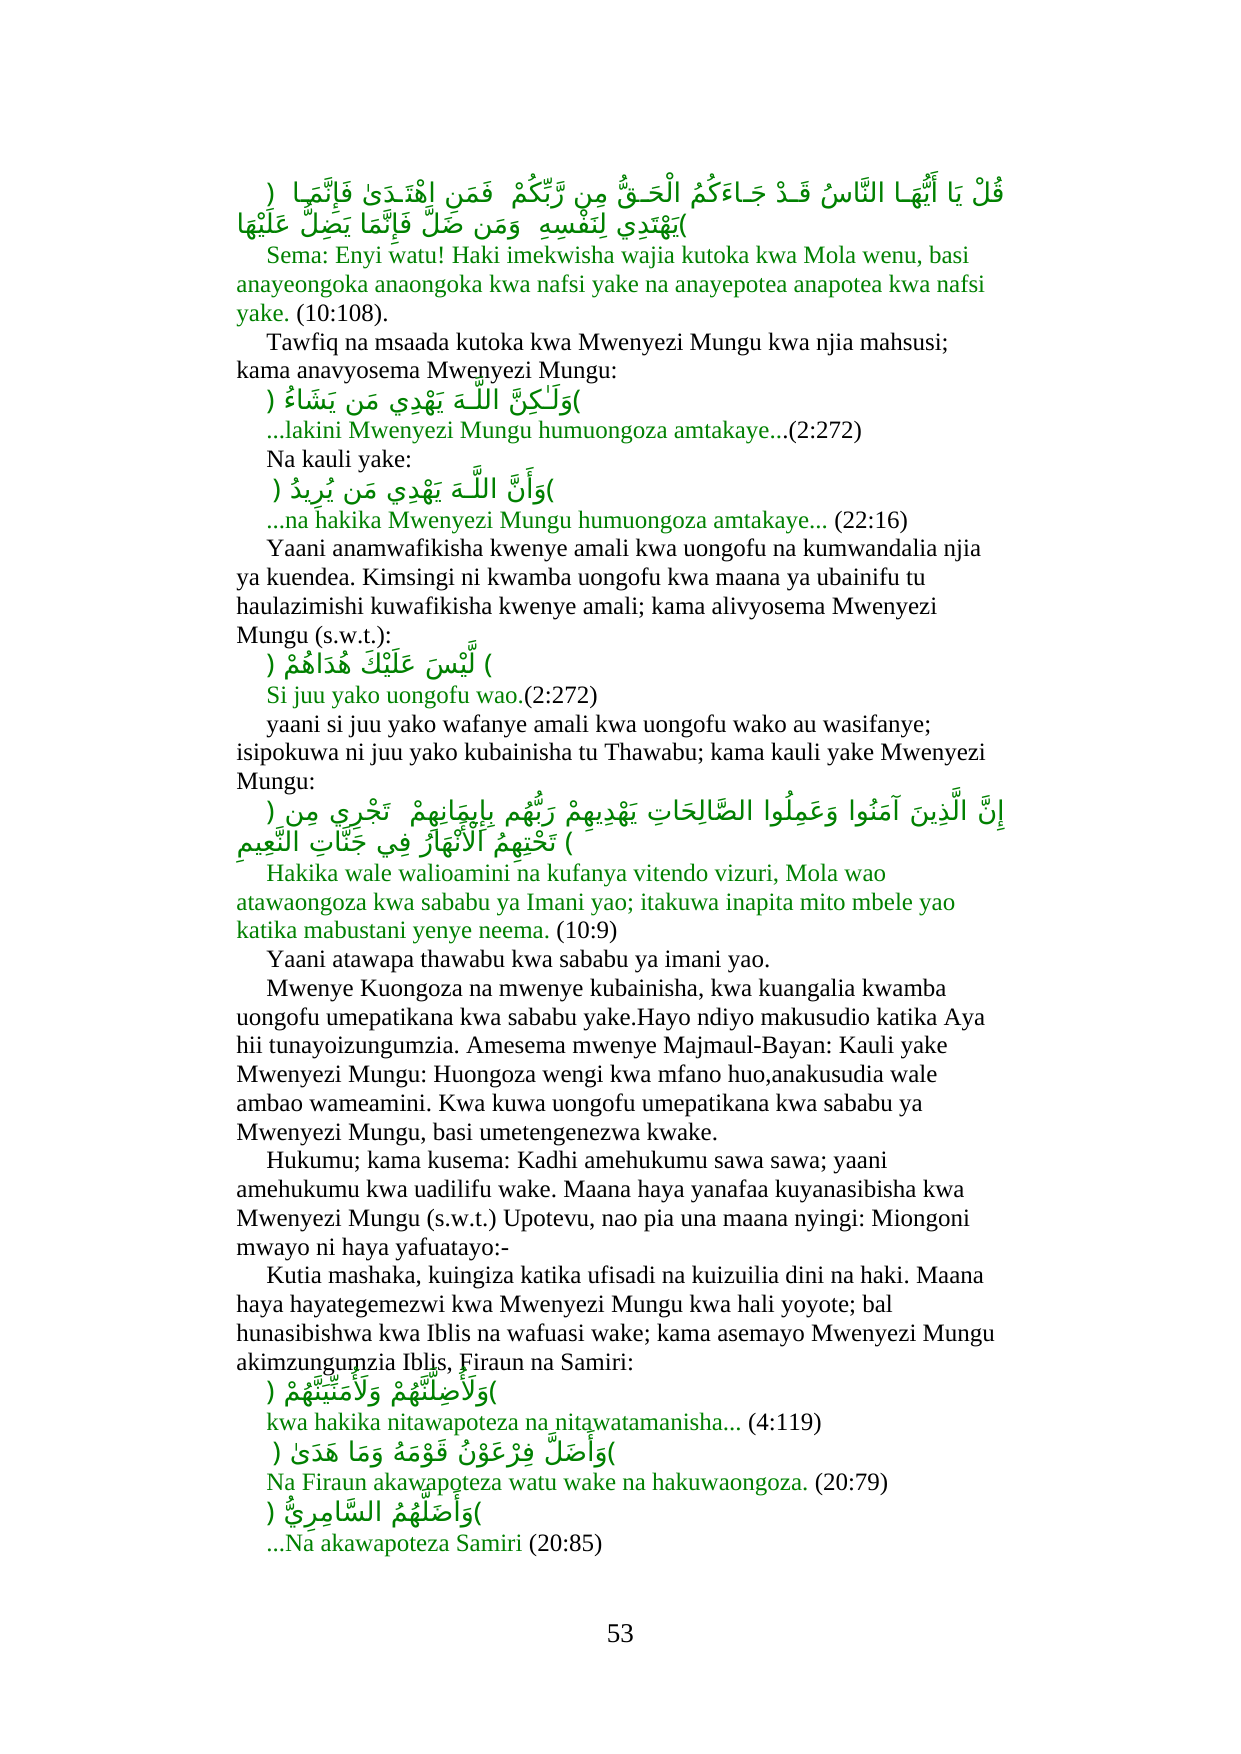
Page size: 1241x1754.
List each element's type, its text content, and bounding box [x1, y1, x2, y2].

text Mwenye Kuongoza na mwenye kubainisha, kwa kuangalia kwamba uongofu umepatikana kwa sababu yake.Hayo ndiyo makusudio katika Aya hii tunayoizungumzia. Amesema mwenye Majmaul-Bayan: Kauli yake Mwenyezi Mungu: Huongoza wengi kwa mfano huo,anakusudia wale ambao wameamini. Kwa kuwa uongofu umepatikana kwa sababu ya Mwenyezi Mungu, basi umetengenezwa kwake. [236, 973, 1004, 1146]
text Yaani atawapa thawabu kwa sababu ya imani yao. [236, 944, 1004, 973]
text ...na hakika Mwenyezi Mungu humuongoza amtakaye... (22:16) [236, 505, 1004, 533]
text ﴿ وَأَضَلَّهُمُ السَّامِرِيُّ﴾ [236, 1496, 1004, 1528]
text ...Na akawapoteza Samiri (20:85) [236, 1528, 1004, 1557]
text Yaani anamwafikisha kwenye amali kwa uongofu na kumwandalia njia ya kuendea. Kimsingi ni kwamba uongofu kwa maana ya ubainifu tu haulazimishi kuwafikisha kwenye amali; kama alivyosema Mwenyezi Mungu (s.w.t.): [236, 533, 1004, 648]
text ﴿ قُلْ يَا أَيُّهَا النَّاسُ قَدْ جَاءَكُمُ الْحَقُّ مِن رَّبِّكُمْ فَمَنِ اهْتَدَىٰ فَإِنَّمَا يَهْتَدِي لِنَفْسِهِ وَمَن ضَلَّ فَإِنَّمَا يَضِلُّ عَلَيْهَا﴾ [236, 177, 1004, 240]
text Hakika wale walioamini na kufanya vitendo vizuri, Mola wao atawaongoza kwa sababu ya Imani yao; itakuwa inapita mito mbele yao katika mabustani yenye neema. (10:9) [236, 858, 1004, 944]
text ﴿ إِنَّ الَّذِينَ آمَنُوا وَعَمِلُوا الصَّالِحَاتِ يَهْدِيهِمْ رَبُّهُم بِإِيمَانِهِمْ تَجْرِي مِن تَحْتِهِمُ الْأَنْهَارُ فِي جَنَّاتِ النَّعِيمِ ﴾ [236, 795, 1004, 858]
text yaani si juu yako wafanye amali kwa uongofu wako au wasifanye; isipokuwa ni juu yako kubainisha tu Thawabu; kama kauli yake Mwenyezi Mungu: [236, 709, 1004, 795]
text ﴿ وَأَنَّ اللَّـهَ يَهْدِي مَن يُرِيدُ﴾ [236, 473, 1004, 505]
text Sema: Enyi watu! Haki imekwisha wajia kutoka kwa Mola wenu, basi anayeongoka anaongoka kwa nafsi yake na anayepotea anapotea kwa nafsi yake. (10:108). [236, 240, 1004, 327]
text Si juu yako uongofu wao.(2:272) [236, 680, 1004, 709]
text Hukumu; kama kusema: Kadhi amehukumu sawa sawa; yaani amehukumu kwa uadilifu wake. Maana haya yanafaa kuyanasibisha kwa Mwenyezi Mungu (s.w.t.) Upotevu, nao pia una maana nyingi: Miongoni mwayo ni haya yafuatayo:- [236, 1146, 1004, 1261]
text Na Firaun akawapoteza watu wake na hakuwaongoza. (20:79) [236, 1467, 1004, 1496]
text ﴿ وَلَـٰكِنَّ اللَّـهَ يَهْدِي مَن يَشَاءُ﴾ [236, 384, 1004, 416]
text ﴿ وَلَأُضِلَّنَّهُمْ وَلَأُمَنِّيَنَّهُمْ﴾ [236, 1376, 1004, 1407]
text ﴿ لَّيْسَ عَلَيْكَ هُدَاهُمْ ﴾ [236, 648, 1004, 680]
text Na kauli yake: [236, 444, 1004, 473]
text ﴿ وَأَضَلَّ فِرْعَوْنُ قَوْمَهُ وَمَا هَدَىٰ﴾ [236, 1436, 1004, 1467]
text kwa hakika nitawapoteza na nitawatamanisha... (4:119) [236, 1407, 1004, 1436]
text ...lakini Mwenyezi Mungu humuongoza amtakaye...(2:272) [236, 416, 1004, 444]
text Tawfiq na msaada kutoka kwa Mwenyezi Mungu kwa njia mahsusi; kama anavyosema Mwenyezi Mungu: [236, 327, 1004, 384]
text Kutia mashaka, kuingiza katika ufisadi na kuizuilia dini na haki. Maana haya hayategemezwi kwa Mwenyezi Mungu kwa hali yoyote; bal hunasibishwa kwa Iblis na wafuasi wake; kama asemayo Mwenyezi Mungu akimzungumzia Iblis, Firaun na Samiri: [236, 1261, 1004, 1376]
